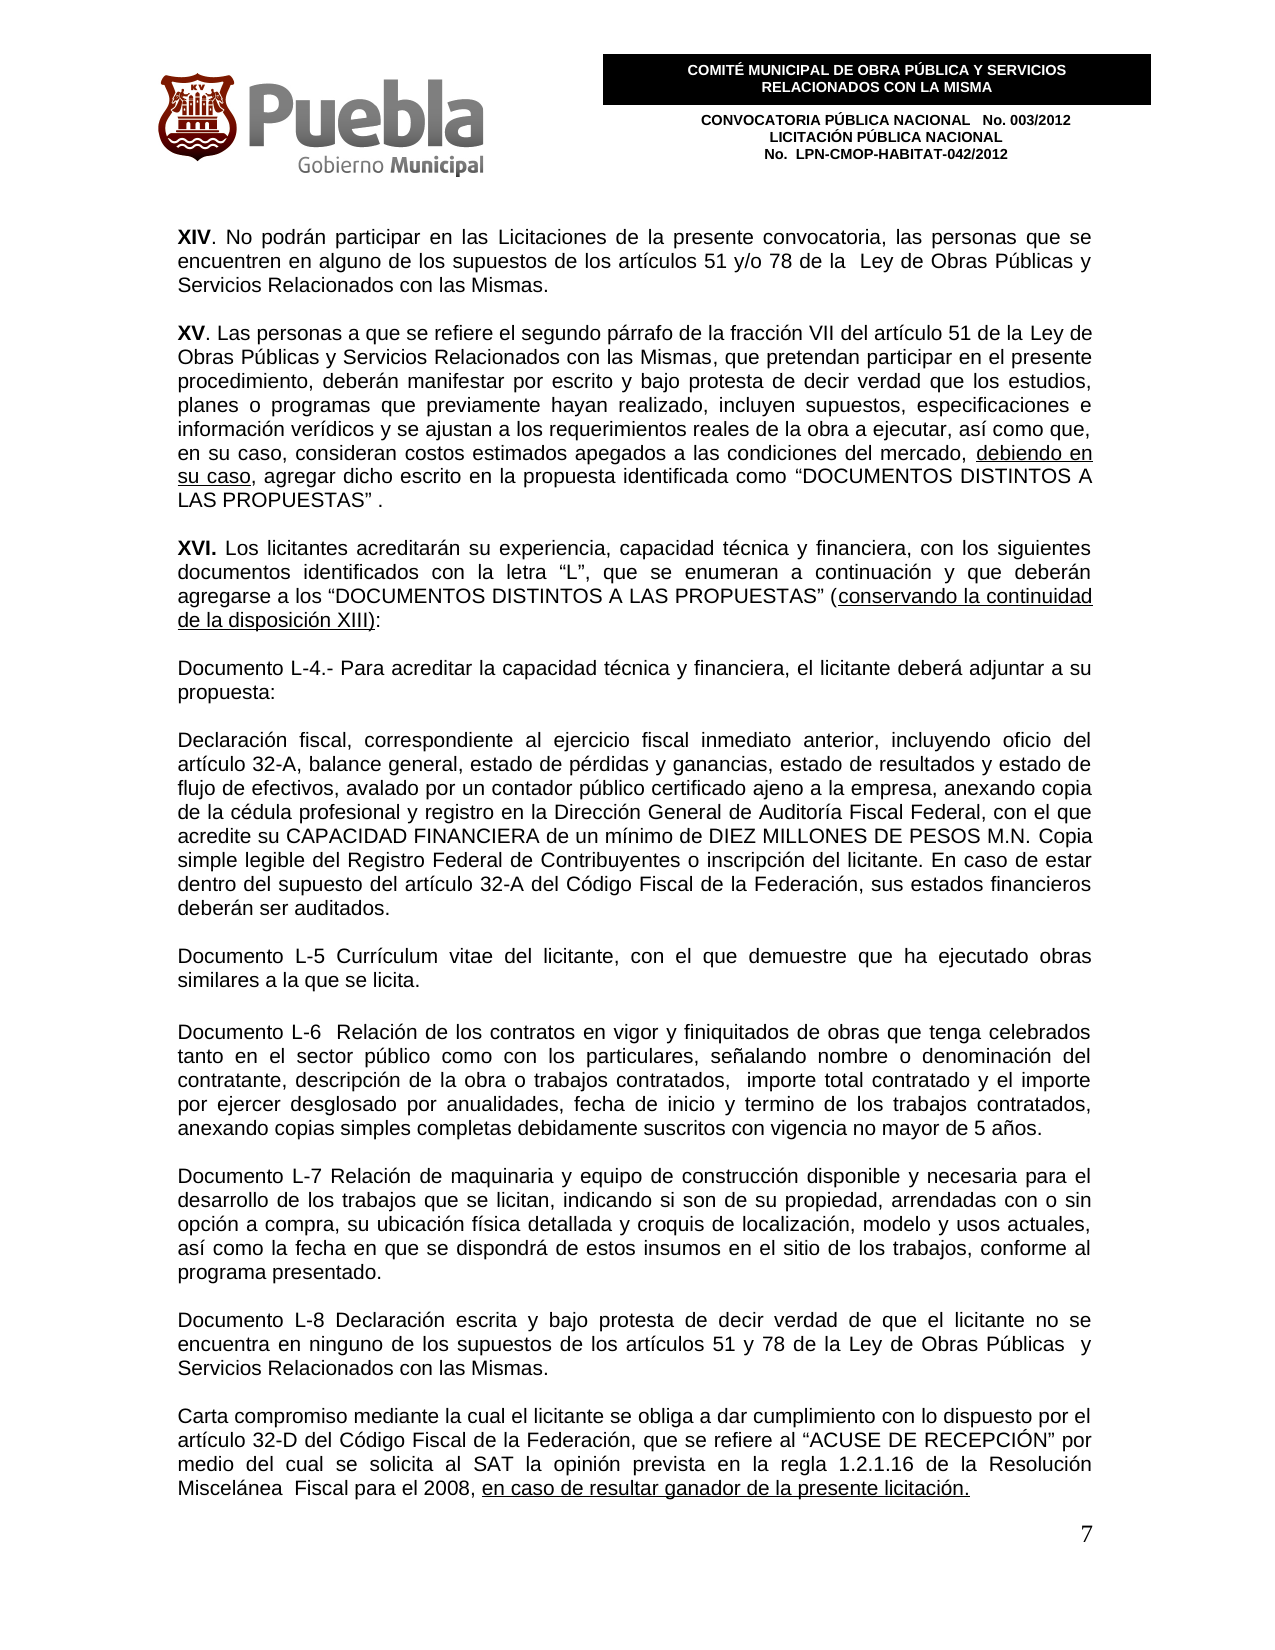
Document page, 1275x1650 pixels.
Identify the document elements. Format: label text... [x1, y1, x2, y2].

text Documento L-4.- Para acreditar la capacidad técnica y financiera, el licitante deberá adjuntar a su propuesta: [177, 656, 1093, 704]
text Documento L-5 Currículum vitae del licitante, con el que demuestre que ha ejecutado obras similares a la que se licita. [177, 943, 1093, 991]
text XV. Las personas a que se refiere el segundo párrafo de la fracción VII del artículo 51 de la Ley de Obras Públicas y Servicios Relacionados con las Mismas, que pretendan participar en el presente procedimiento, deberán manifestar por escrito y bajo protesta de decir verdad que los estudios, planes o programas que previamente hayan realizado, incluyen supuestos, especificaciones e información verídicos y se ajustan a los requerimientos reales de la obra a ejecutar, así como que, en su caso, consideran costos estimados apegados a las condiciones del mercado, debiendo en su caso, agregar dicho escrito en la propuesta identificada como “DOCUMENTOS DISTINTOS A LAS PROPUESTAS” . [177, 321, 1093, 512]
text XIV. No podrán participar en las Licitaciones de la presente convocatoria, las personas que se encuentren en alguno de los supuestos de los artículos 51 y/o 78 de la Ley de Obras Públicas y Servicios Relacionados con las Mismas. [177, 225, 1093, 297]
text Documento L-8 Declaración escrita y bajo protesta de decir verdad de que el licitante no se encuentra en ninguno de los supuestos de los artículos 51 y 78 de la Ley de Obras Públicas y Servicios Relacionados con las Mismas. [177, 1308, 1093, 1379]
text Declaración fiscal, correspondiente al ejercicio fiscal inmediato anterior, incluyendo oficio del artículo 32-A, balance general, estado de pérdidas y ganancias, estado de resultados y estado de flujo de efectivos, avalado por un contador público certificado ajeno a la empresa, anexando copia de la cédula profesional y registro en la Dirección General de Auditoría Fiscal Federal, con el que acredite su CAPACIDAD FINANCIERA de un mínimo de DIEZ MILLONES DE PESOS M.N. Copia simple legible del Registro Federal de Contribuyentes o inscripción del licitante. En caso de estar dentro del supuesto del artículo 32-A del Código Fiscal de la Federación, sus estados financieros deberán ser auditados. [177, 728, 1093, 919]
text Carta compromiso mediante la cual el licitante se obliga a dar cumplimiento con lo dispuesto por el artículo 32-D del Código Fiscal de la Federación, que se refiere al “ACUSE DE RECEPCIÓN” por medio del cual se solicita al SAT la opinión prevista en la regla 1.2.1.16 de la Resolución Miscelánea Fiscal para el 2008, en caso de resultar ganador de la presente licitación. [177, 1403, 1093, 1499]
picture [158, 73, 484, 177]
text XVI. Los licitantes acreditarán su experiencia, capacidad técnica y financiera, con los siguientes documentos identificados con la letra “L”, que se enumeran a continuación y que deberán agregarse a los “DOCUMENTOS DISTINTOS A LAS PROPUESTAS” (conservando la continuidad de la disposición XIII): [177, 536, 1093, 632]
text Documento L-7 Relación de maquinaria y equipo de construcción disponible y necesaria para el desarrollo de los trabajos que se licitan, indicando si son de su propiedad, arrendadas con o sin opción a compra, su ubicación física detallada y croquis de localización, modelo y usos actuales, así como la fecha en que se dispondrá de estos insumos en el sitio de los trabajos, conforme al programa presentado. [177, 1164, 1093, 1284]
text Documento L-6 Relación de los contratos en vigor y finiquitados de obras que tenga celebrados tanto en el sector público como con los particulares, señalando nombre o denominación del contratante, descripción de la obra o trabajos contratados, importe total contratado y el importe por ejercer desglosado por anualidades, fecha de inicio y termino de los trabajos contratados, anexando copias simples completas debidamente suscritos con vigencia no mayor de 5 años. [177, 1020, 1093, 1140]
